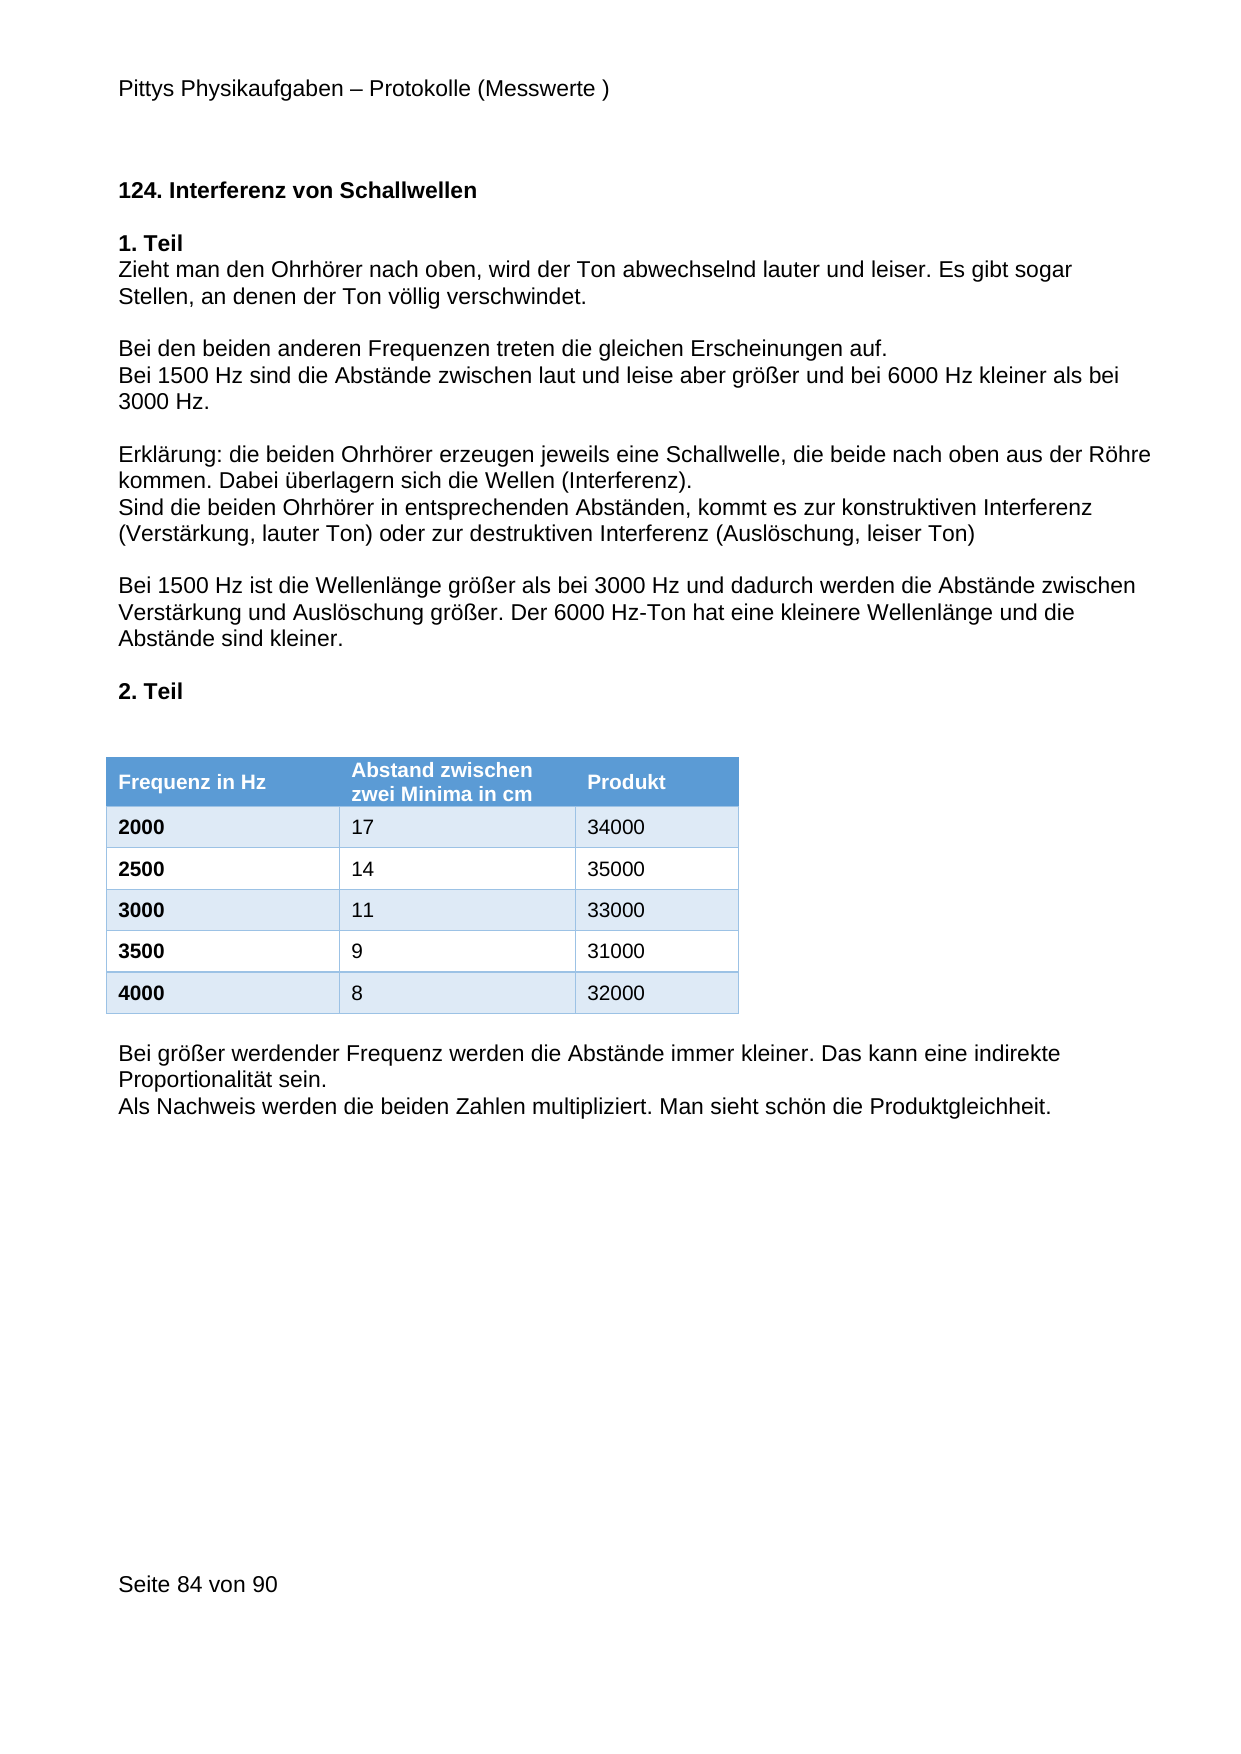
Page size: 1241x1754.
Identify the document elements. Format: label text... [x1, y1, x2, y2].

table_header Produkt [576, 758, 738, 806]
text Erklärung: die beiden Ohrhörer erzeugen jeweils eine Schallwelle, die beide nach oben aus der Röhre kommen. Dabei überlagern sich die Wellen (Interferenz). [118, 441, 1152, 493]
table_cell 31000 [576, 931, 738, 971]
text Als Nachweis werden die beiden Zahlen multipliziert. Man sieht schön die Produktgleichheit. [118, 1093, 1152, 1119]
table_cell 9 [340, 931, 575, 971]
table_cell 32000 [576, 973, 738, 1013]
table_cell 14 [340, 848, 575, 889]
text Bei größer werdender Frequenz werden die Abstände immer kleiner. Das kann eine indirekte Proportionalität sein. [118, 1040, 1152, 1093]
table_header Frequenz in Hz [107, 758, 339, 806]
text 124. Interferenz von Schallwellen [118, 177, 1152, 203]
table_cell 2000 [107, 807, 339, 847]
table_cell 17 [340, 807, 575, 847]
text Bei 1500 Hz sind die Abstände zwischen laut und leise aber größer und bei 6000 Hz kleiner als bei 3000 Hz. [118, 362, 1152, 414]
text Zieht man den Ohrhörer nach oben, wird der Ton abwechselnd lauter und leiser. Es gibt sogar Stellen, an denen der Ton völlig verschwindet. [118, 256, 1152, 309]
text 2. Teil [118, 678, 1152, 704]
text Bei den beiden anderen Frequenzen treten die gleichen Erscheinungen auf. [118, 335, 1152, 362]
table_cell 8 [340, 973, 575, 1013]
table_cell 3500 [107, 931, 339, 971]
table_cell 4000 [107, 973, 339, 1013]
table_cell 3000 [107, 890, 339, 930]
text Bei 1500 Hz ist die Wellenlänge größer als bei 3000 Hz und dadurch werden die Abstände zwischen Verstärkung und Auslöschung größer. Der 6000 Hz-Ton hat eine kleinere Wellenlänge und die Abstände sind kleiner. [118, 572, 1152, 652]
table_header Abstand zwischen zwei Minima in cm [340, 758, 575, 806]
table_cell 34000 [576, 807, 738, 847]
table_cell 33000 [576, 890, 738, 930]
text 1. Teil [118, 230, 1152, 256]
table_cell 11 [340, 890, 575, 930]
table_cell 2500 [107, 848, 339, 889]
table_cell 35000 [576, 848, 738, 889]
text Sind die beiden Ohrhörer in entsprechenden Abständen, kommt es zur konstruktiven Interferenz (Verstärkung, lauter Ton) oder zur destruktiven Interferenz (Auslöschung, leiser Ton) [118, 493, 1152, 546]
